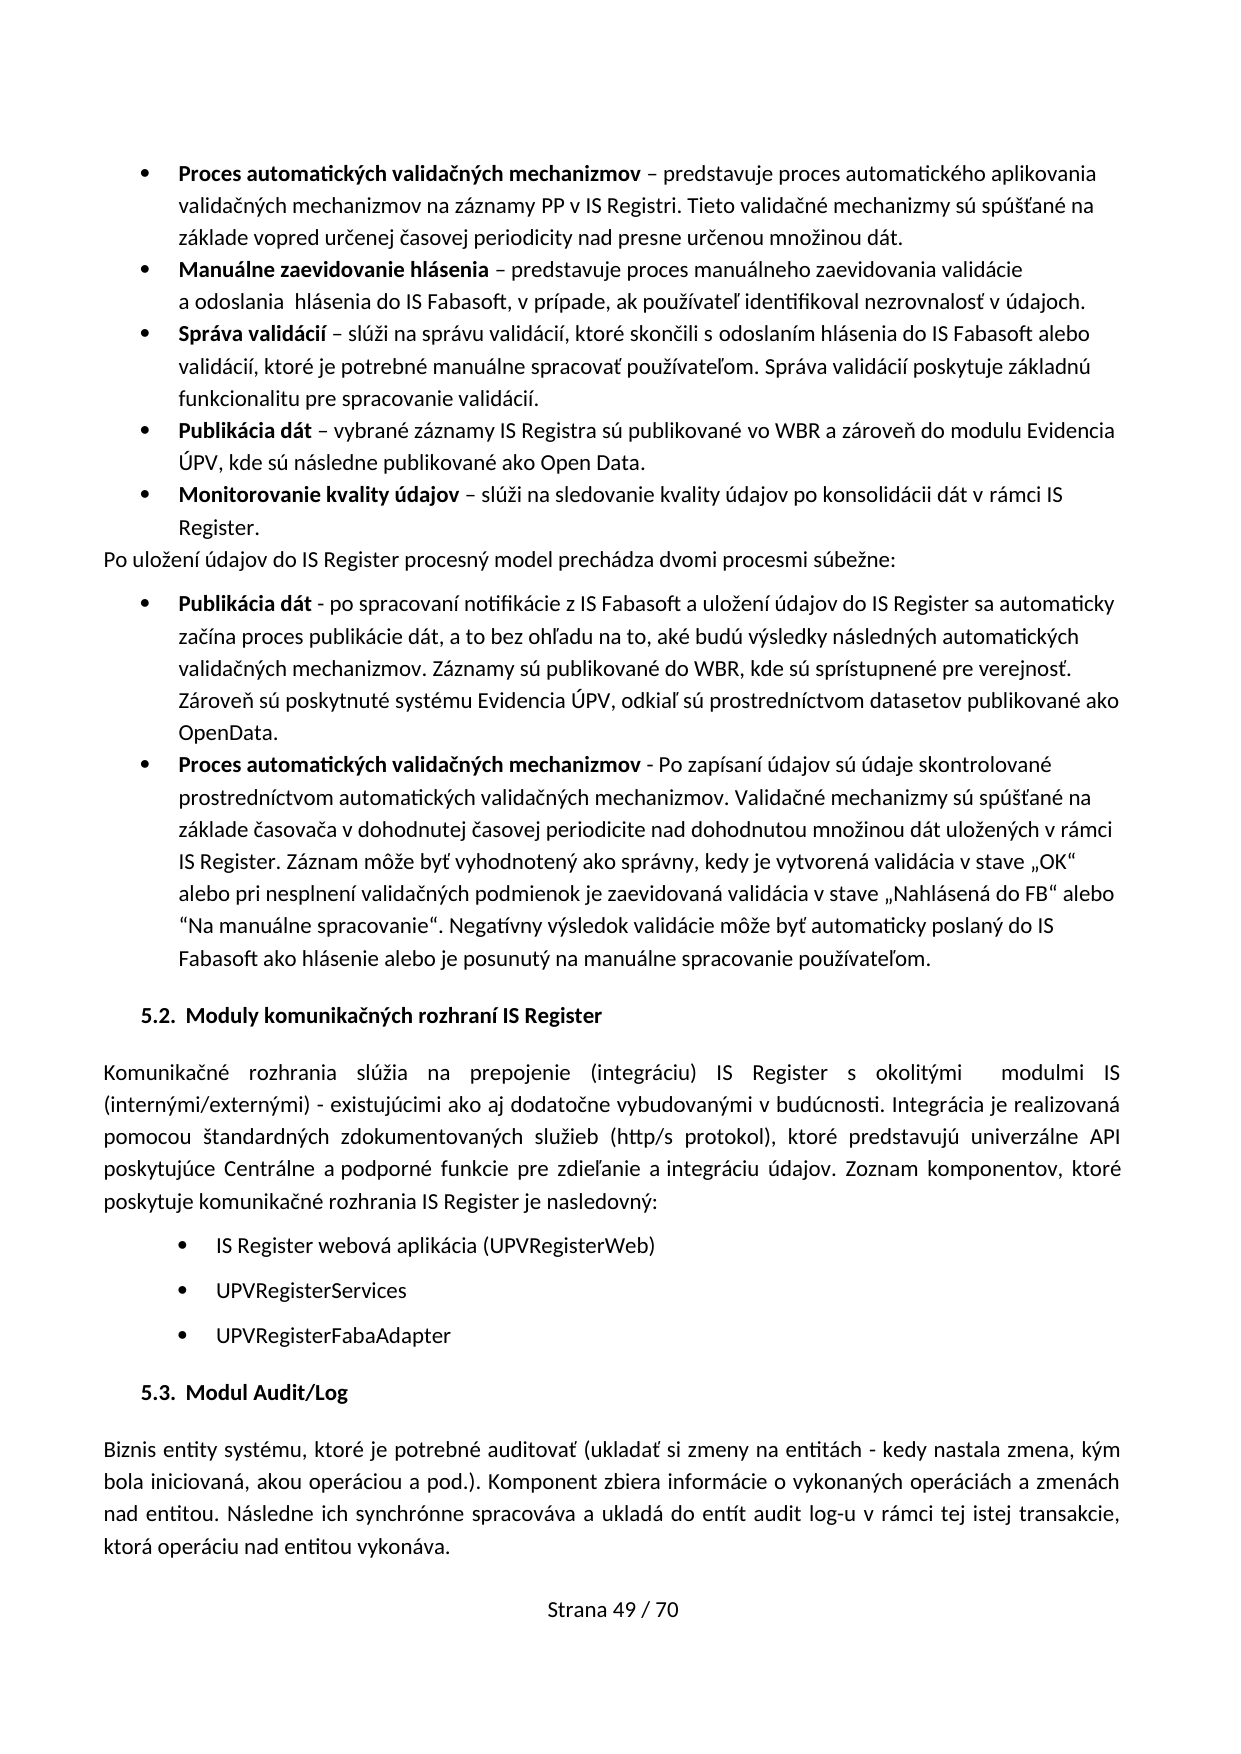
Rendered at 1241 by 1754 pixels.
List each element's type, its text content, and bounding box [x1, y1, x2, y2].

subtitle Modul Audit/Log [141, 1378, 1122, 1406]
text Biznis entity systému, ktoré je potrebné auditovať (ukladať si zmeny na entitách - kedy nastala zmena, kým bola iniciovaná, akou operáciou a pod.). Komponent zbiera informácie o vykonaných operáciách a zmenách nad entitou. Následne ich synchrónne spracováva a ukladá do entít audit log-u v rámci tej istej transakcie, ktorá operáciu nad entitou vykonáva. [103, 1435, 1122, 1560]
list Publikácia dát - po spracovaní notifikácie z IS Fabasoft a uložení údajov do IS Register sa automaticky začína proces publikácie dát, a to bez ohľadu na to, aké budú výsledky následných automatických validačných mechanizmov. Záznamy sú publikované do WBR, kde sú sprístupnené pre verejnosť. Zároveň sú poskytnuté systému Evidencia ÚPV, odkiaľ sú prostredníctvom datasetov publikované ako OpenData. [141, 589, 1122, 746]
list Proces automatických validačných mechanizmov - Po zapísaní údajov sú údaje skontrolované prostredníctvom automatických validačných mechanizmov. Validačné mechanizmy sú spúšťané na základe časovača v dohodnutej časovej periodicite nad dohodnutou množinou dát uložených v rámci IS Register. Záznam môže byť vyhodnotený ako správny, kedy je vytvorená validácia v stave „OK“ alebo pri nesplnení validačných podmienok je zaevidovaná validácia v stave „Nahlásená do FB“ alebo “Na manuálne spracovanie“. Negatívny výsledok validácie môže byť automaticky poslaný do IS Fabasoft ako hlásenie alebo je posunutý na manuálne spracovanie používateľom. [141, 751, 1122, 972]
text Po uložení údajov do IS Register procesný model prechádza dvomi procesmi súbežne: [103, 545, 1122, 573]
list UPVRegisterServices [178, 1276, 1122, 1304]
list UPVRegisterFabaAdapter [178, 1321, 1122, 1349]
subtitle Moduly komunikačných rozhraní IS Register [141, 1001, 1122, 1029]
list Proces automatických validačných mechanizmov – predstavuje proces automatického aplikovania validačných mechanizmov na záznamy PP v IS Registri. Tieto validačné mechanizmy sú spúšťané na základe vopred určenej časovej periodicity nad presne určenou množinou dát. [141, 159, 1122, 251]
list Monitorovanie kvality údajov – slúži na sledovanie kvality údajov po konsolidácii dát v rámci IS Register. [141, 481, 1122, 541]
list Správa validácií – slúži na správu validácií, ktoré skončili s odoslaním hlásenia do IS Fabasoft alebo validácií, ktoré je potrebné manuálne spracovať používateľom. Správa validácií poskytuje základnú funkcionalitu pre spracovanie validácií. [141, 319, 1122, 412]
list IS Register webová aplikácia (UPVRegisterWeb) [178, 1231, 1122, 1259]
list Publikácia dát – vybrané záznamy IS Registra sú publikované vo WBR a zároveň do modulu Evidencia ÚPV, kde sú následne publikované ako Open Data. [141, 416, 1122, 476]
list Manuálne zaevidovanie hlásenia – predstavuje proces manuálneho zaevidovania validácie a odoslania hlásenia do IS Fabasoft, v prípade, ak používateľ identifikoval nezrovnalosť v údajoch. [141, 255, 1122, 315]
text Komunikačné rozhrania slúžia na prepojenie (integráciu) IS Register s okolitými modulmi IS (internými/externými) - existujúcimi ako aj dodatočne vybudovanými v budúcnosti. Integrácia je realizovaná pomocou štandardných zdokumentovaných služieb (http/s protokol), ktoré predstavujú univerzálne API poskytujúce Centrálne a podporné funkcie pre zdieľanie a integráciu údajov. Zoznam komponentov, ktoré poskytuje komunikačné rozhrania IS Register je nasledovný: [103, 1058, 1122, 1215]
